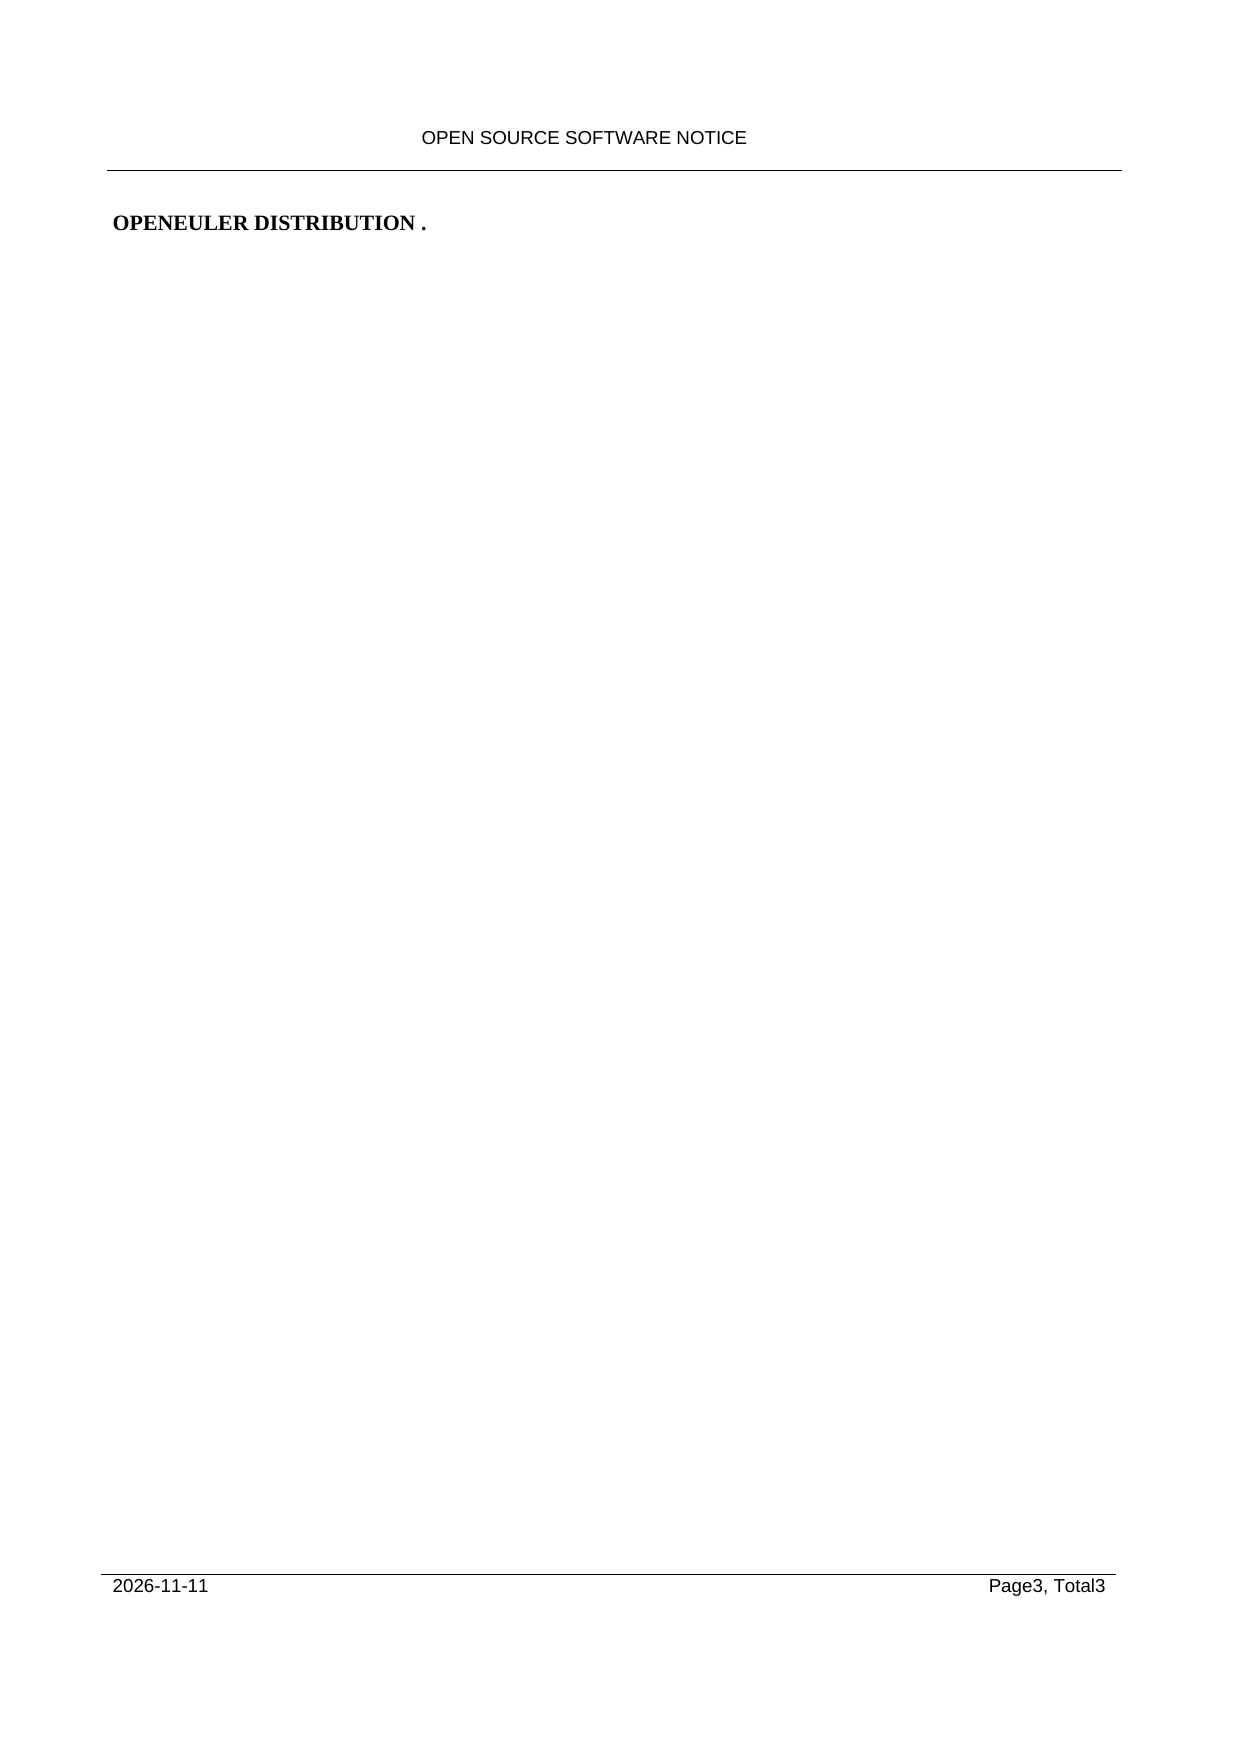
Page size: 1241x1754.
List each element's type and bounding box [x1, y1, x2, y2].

text [112, 206, 1128, 239]
